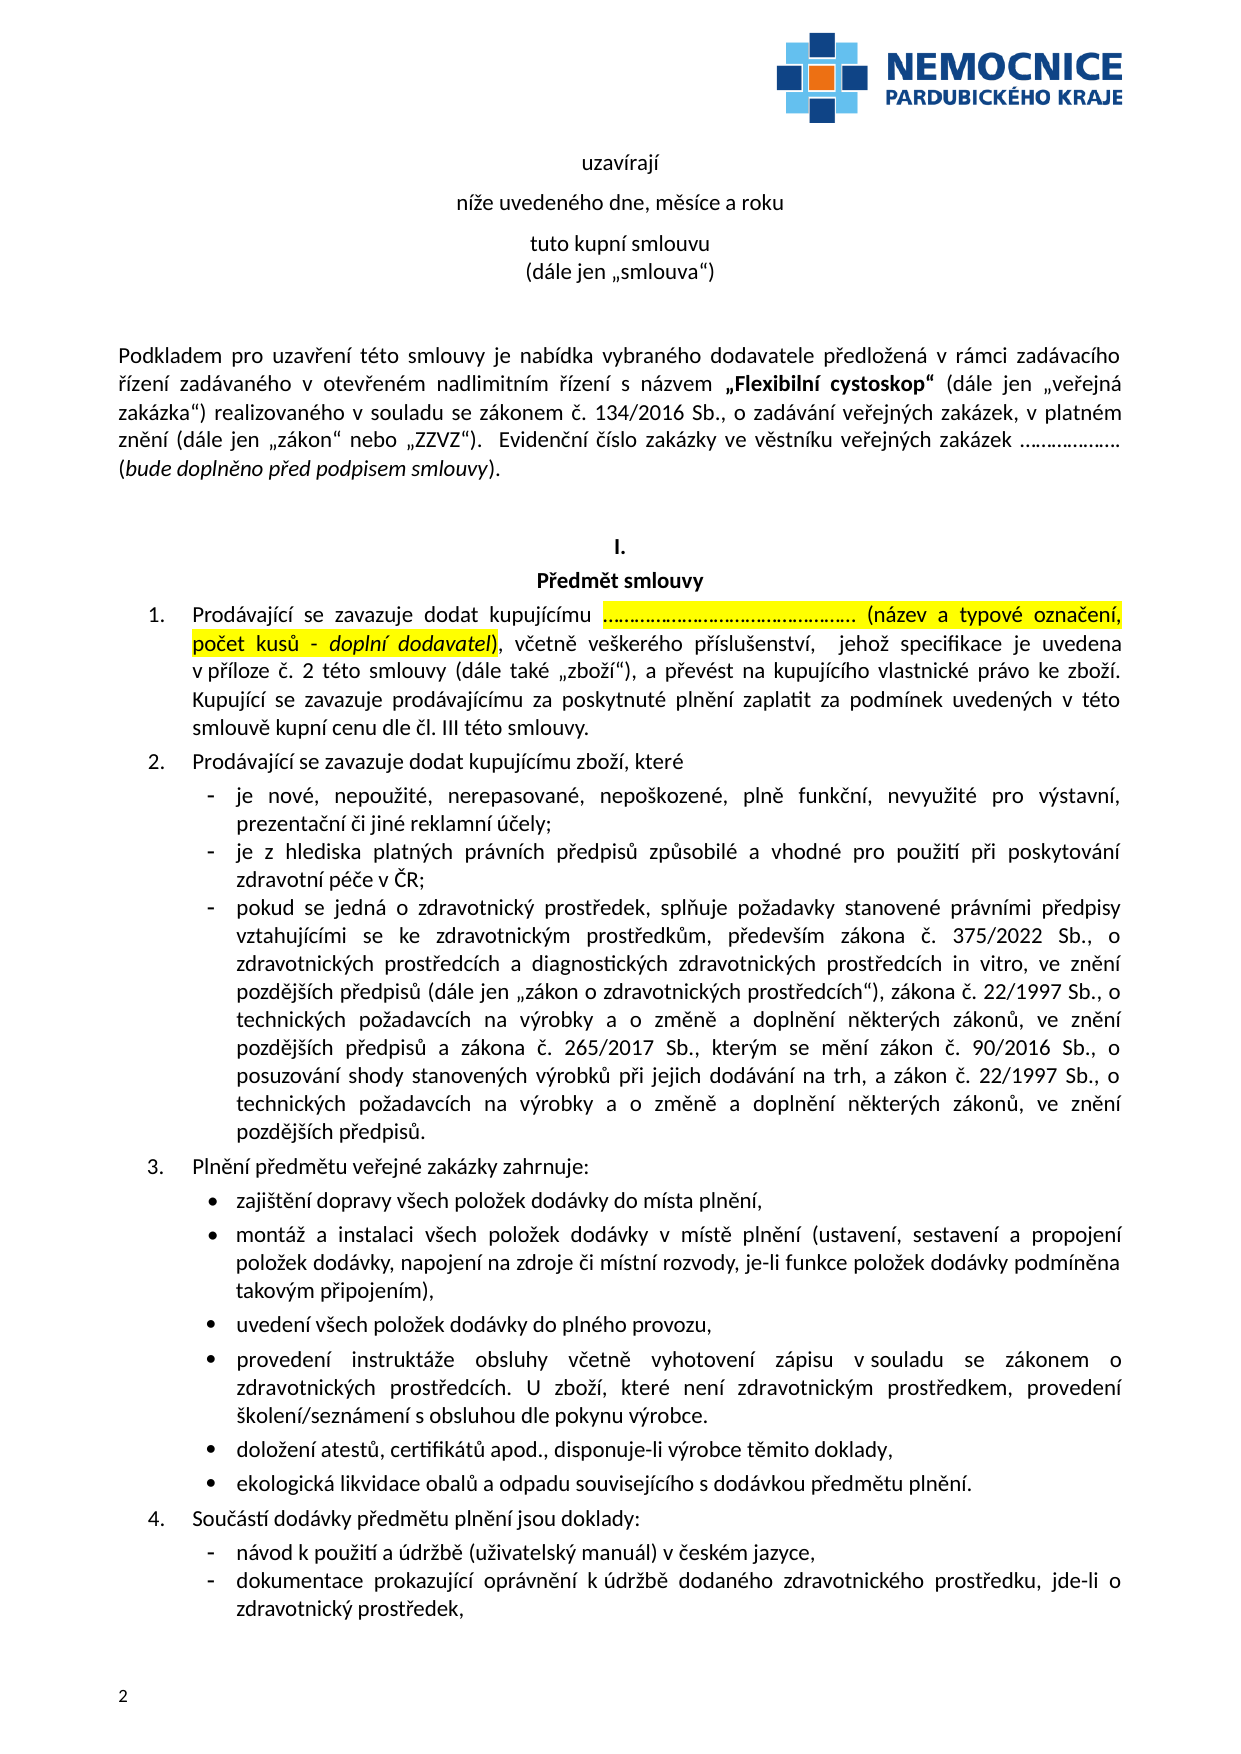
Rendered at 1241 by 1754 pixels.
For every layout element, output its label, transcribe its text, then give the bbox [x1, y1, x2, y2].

list uvedení všech položek dodávky do plného provozu, [207, 1311, 1122, 1339]
subtitle uzavírají [118, 148, 1122, 176]
list Prodávající se zavazuje dodat kupujícímu zboží, které [148, 747, 1122, 775]
text • zajištění dopravy všech položek dodávky do místa plnění, [118, 1186, 1122, 1214]
picture [775, 31, 1123, 124]
list dokumentace prokazující oprávnění k údržbě dodaného zdravotnického prostředku, jde-li o zdravotnický prostředek, [207, 1566, 1122, 1622]
list Prodávající se zavazuje dodat kupujícímu ………………………………………… (název a typové označení, počet kusů - doplní dodavatel), včetně veškerého příslušenství, jehož specifikace je uvedena v příloze č. 2 této smlouvy (dále také „zboží“), a převést na kupujícího vlastnické právo ke zboží. Kupující se zavazuje prodávajícímu za poskytnuté plnění zaplatit za podmínek uvedených v této smlouvě kupní cenu dle čl. III této smlouvy. [148, 601, 1122, 741]
subtitle níže uvedeného dne, měsíce a roku [118, 188, 1122, 216]
list ekologická likvidace obalů a odpadu souvisejícího s dodávkou předmětu plnění. [207, 1469, 1122, 1497]
list provedení instruktáže obsluhy včetně vyhotovení zápisu v souladu se zákonem o zdravotnických prostředcích. U zboží, které není zdravotnickým prostředkem, provedení školení/seznámení s obsluhou dle pokynu výrobce. [207, 1345, 1122, 1429]
list doložení atestů, certifikátů apod., disponuje-li výrobce těmito doklady, [207, 1435, 1122, 1463]
subtitle tuto kupní smlouvu [118, 229, 1122, 257]
list Plnění předmětu veřejné zakázky zahrnuje: [147, 1152, 1122, 1180]
list pokud se jedná o zdravotnický prostředek, splňuje požadavky stanovené právními předpisy vztahujícími se ke zdravotnickým prostředkům, především zákona č. 375/2022 Sb., o zdravotnických prostředcích a diagnostických zdravotnických prostředcích in vitro, ve znění pozdějších předpisů (dále jen „zákon o zdravotnických prostředcích“), zákona č. 22/1997 Sb., o technických požadavcích na výrobky a o změně a doplnění některých zákonů, ve znění pozdějších předpisů a zákona č. 265/2017 Sb., kterým se mění zákon č. 90/2016 Sb., o posuzování shody stanovených výrobků při jejich dodávání na trh, a zákon č. 22/1997 Sb., o technických požadavcích na výrobky a o změně a doplnění některých zákonů, ve znění pozdějších předpisů. [207, 893, 1122, 1146]
list Součástí dodávky předmětu plnění jsou doklady: [148, 1504, 1122, 1532]
list návod k použití a údržbě (uživatelský manuál) v českém jazyce, [207, 1538, 1122, 1566]
text • montáž a instalaci všech položek dodávky v místě plnění (ustavení, sestavení a propojení položek dodávky, napojení na zdroje či místní rozvody, je-li funkce položek dodávky podmíněna takovým připojením), [207, 1220, 1122, 1304]
list je z hlediska platných právních předpisů způsobilé a vhodné pro použití při poskytování zdravotní péče v ČR; [207, 837, 1122, 893]
text I. [118, 532, 1122, 560]
text Podkladem pro uzavření této smlouvy je nabídka vybraného dodavatele předložená v rámci zadávacího řízení zadávaného v otevřeném nadlimitním řízení s názvem „Flexibilní cystoskop“ (dále jen „veřejná zakázka“) realizovaného v souladu se zákonem č. 134/2016 Sb., o zadávání veřejných zakázek, v platném znění (dále jen „zákon“ nebo „ZZVZ“). Evidenční číslo zakázky ve věstníku veřejných zakázek ………………. (bude doplněno před podpisem smlouvy). [118, 342, 1122, 482]
text Předmět smlouvy [118, 566, 1122, 594]
text (dále jen „smlouva“) [118, 257, 1122, 285]
list je nové, nepoužité, nerepasované, nepoškozené, plně funkční, nevyužité pro výstavní, prezentační či jiné reklamní účely; [207, 781, 1122, 837]
